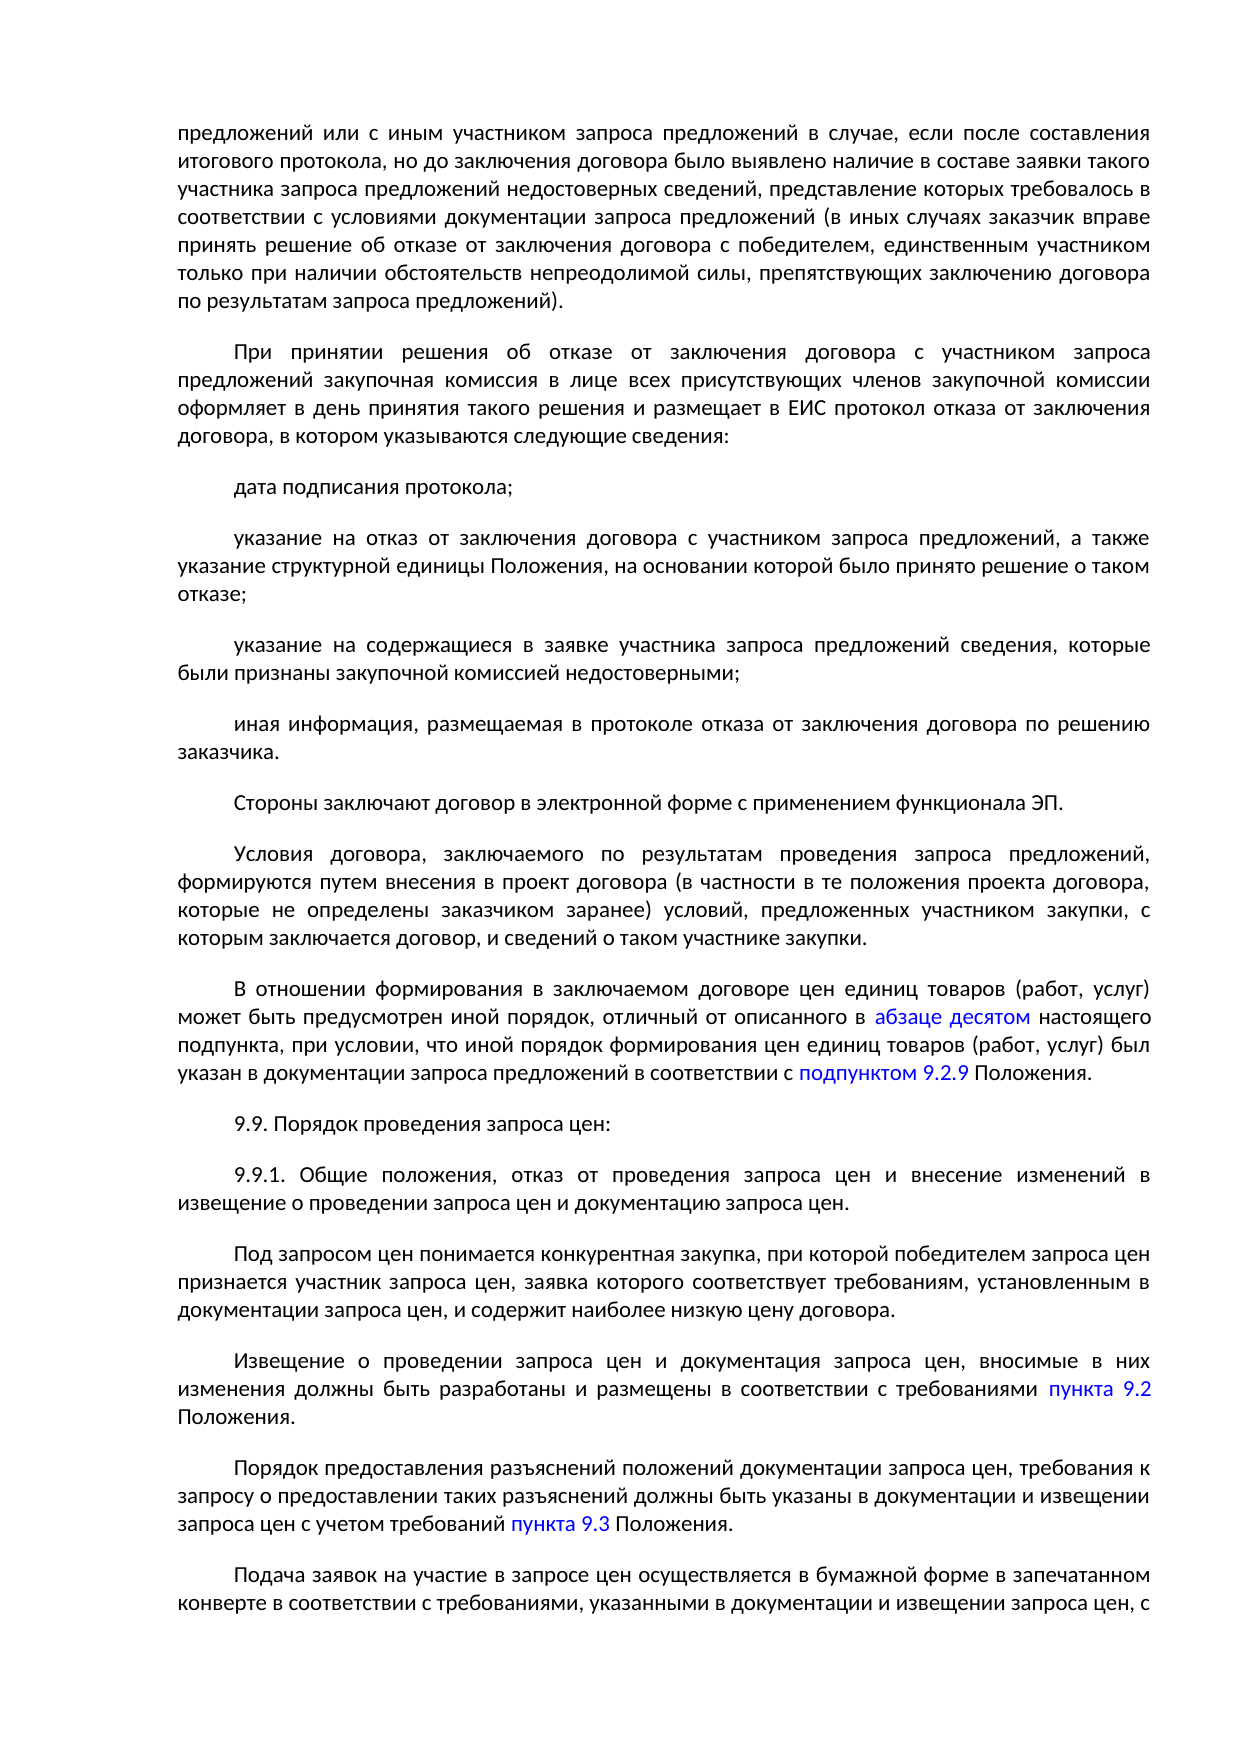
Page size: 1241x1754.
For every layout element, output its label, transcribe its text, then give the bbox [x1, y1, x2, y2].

text Условия договора, заключаемого по результатам проведения запроса предложений, формируются путем внесения в проект договора (в частности в те положения проекта договора, которые не определены заказчиком заранее) условий, предложенных участником закупки, с которым заключается договор, и сведений о таком участнике закупки. [177, 839, 1152, 951]
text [177, 118, 1152, 314]
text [177, 1560, 1152, 1616]
text При принятии решения об отказе от заключения договора с участником запроса предложений закупочная комиссия в лице всех присутствующих членов закупочной комиссии оформляет в день принятия такого решения и размещает в ЕИС протокол отказа от заключения договора, в котором указываются следующие сведения: [177, 337, 1152, 449]
text указание на отказ от заключения договора с участником запроса предложений, а также указание структурной единицы Положения, на основании которой было принято решение о таком отказе; [177, 523, 1152, 607]
text Порядок предоставления разъяснений положений документации запроса цен, требования к запросу о предоставлении таких разъяснений должны быть указаны в документации и извещении запроса цен с учетом требований пункта 9.3 Положения. [177, 1453, 1152, 1537]
text 9.9. Порядок проведения запроса цен: [177, 1109, 1152, 1137]
text Под запросом цен понимается конкурентная закупка, при которой победителем запроса цен признается участник запроса цен, заявка которого соответствует требованиям, установленным в документации запроса цен, и содержит наиболее низкую цену договора. [177, 1239, 1152, 1323]
text Извещение о проведении запроса цен и документация запроса цен, вносимые в них изменения должны быть разработаны и размещены в соответствии с требованиями пункта 9.2 Положения. [177, 1346, 1152, 1430]
text указание на содержащиеся в заявке участника запроса предложений сведения, которые были признаны закупочной комиссией недостоверными; [177, 630, 1152, 686]
text иная информация, размещаемая в протоколе отказа от заключения договора по решению заказчика. [177, 709, 1152, 765]
text дата подписания протокола; [177, 472, 1152, 500]
text В отношении формирования в заключаемом договоре цен единиц товаров (работ, услуг) может быть предусмотрен иной порядок, отличный от описанного в абзаце десятом настоящего подпункта, при условии, что иной порядок формирования цен единиц товаров (работ, услуг) был указан в документации запроса предложений в соответствии с подпунктом 9.2.9 Положения. [177, 974, 1152, 1086]
text 9.9.1. Общие положения, отказ от проведения запроса цен и внесение изменений в извещение о проведении запроса цен и документацию запроса цен. [177, 1160, 1152, 1216]
text Стороны заключают договор в электронной форме с применением функционала ЭП. [177, 788, 1152, 816]
